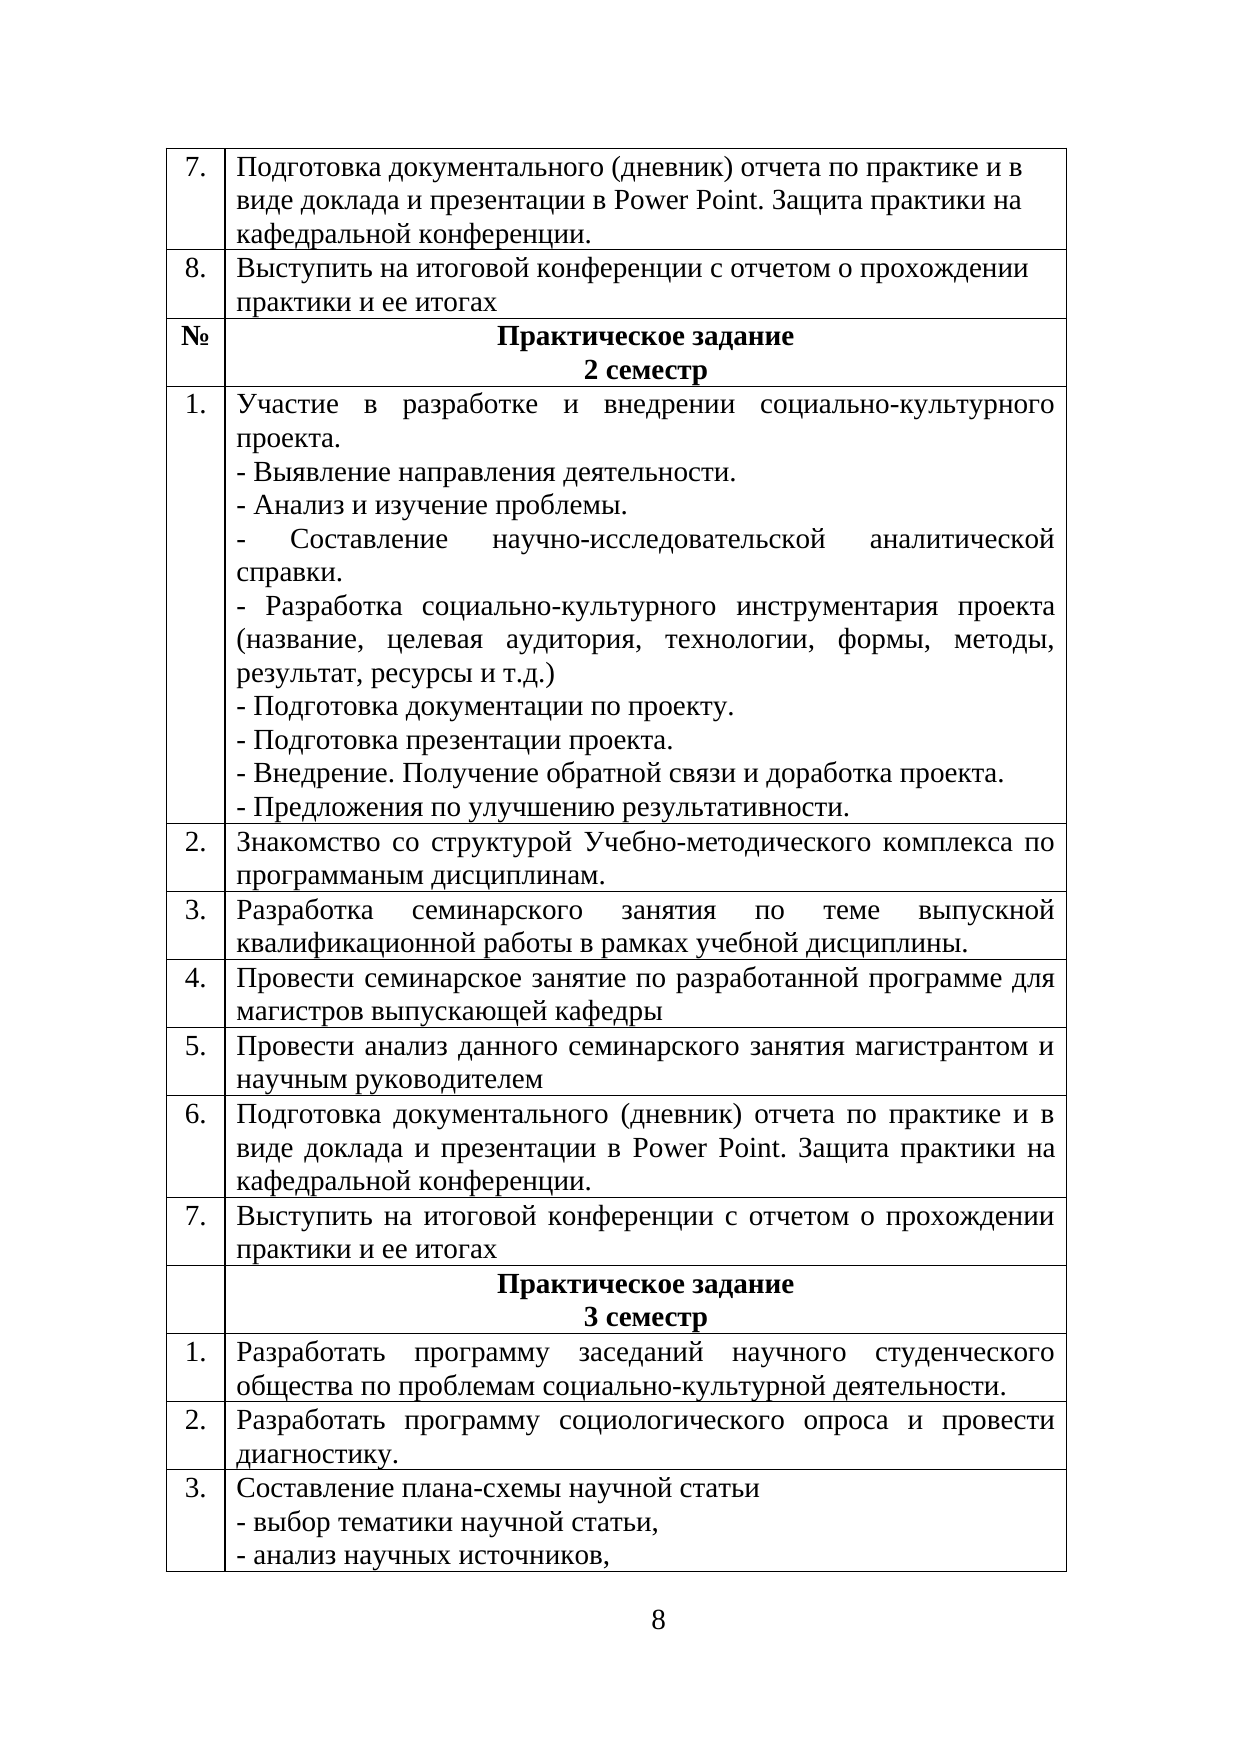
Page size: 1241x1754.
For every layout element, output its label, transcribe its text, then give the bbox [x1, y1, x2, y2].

table_cell Практическое задание 3 семестр [226, 1266, 1066, 1333]
table_cell Провести семинарское занятие по разработанной программе для магистров выпускающей кафедры [226, 960, 1066, 1027]
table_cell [226, 1470, 1066, 1571]
table_cell 2. [167, 1402, 224, 1469]
table_cell Практическое задание 2 семестр [226, 319, 1066, 386]
table_cell 3. [167, 892, 224, 959]
table_cell 1. [167, 387, 224, 823]
table_cell № [167, 319, 224, 386]
table_cell Разработать программу социологического опроса и провести диагностику. [226, 1402, 1066, 1469]
table_cell Выступить на итоговой конференции с отчетом о прохождении практики и ее итогах [226, 250, 1066, 317]
table_cell 4. [167, 960, 224, 1027]
table_cell 6. [167, 1096, 224, 1197]
table_cell 5. [167, 1028, 224, 1095]
table_cell 8. [167, 250, 224, 317]
table_cell Подготовка документального (дневник) отчета по практике и в виде доклада и презентации в Power Point. Защита практики на кафедральной конференции. [226, 1096, 1066, 1197]
table_cell 3. [167, 1470, 224, 1571]
table_cell Выступить на итоговой конференции с отчетом о прохождении практики и ее итогах [226, 1198, 1066, 1265]
table_cell Подготовка документального (дневник) отчета по практике и в виде доклада и презентации в Power Point. Защита практики на кафедральной конференции. [226, 149, 1066, 249]
table_cell 7. [167, 1198, 224, 1265]
table_cell [167, 1266, 224, 1333]
table_cell Провести анализ данного семинарского занятия магистрантом и научным руководителем [543, 1028, 1066, 1095]
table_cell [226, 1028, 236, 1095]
table_cell Разработать программу заседаний научного студенческого общества по проблемам социально-культурной деятельности. [226, 1334, 1066, 1401]
table_cell 2. [167, 824, 224, 891]
table_cell 7. [167, 149, 224, 249]
table_cell Знакомство со структурой Учебно-методического комплекса по программаным дисциплинам. [226, 824, 1066, 891]
table_cell Разработка семинарского занятия по теме выпускной квалификационной работы в рамках учебной дисциплины. [226, 892, 1066, 959]
table_cell 1. [167, 1334, 224, 1401]
table_cell Участие в разработке и внедрении социально-культурного проекта. - Выявление направления деятельности. - Анализ и изучение проблемы. - Составление научно-исследовательской аналитической справки. - Разработка социально-культурного инструментария проекта (название, целевая аудитория, технологии, формы, методы, результат, ресурсы и т.д.) - Подготовка документации по проекту. - Подготовка презентации проекта. - Внедрение. Получение обратной связи и доработка проекта. - Предложения по улучшению результативности. [226, 387, 1066, 823]
